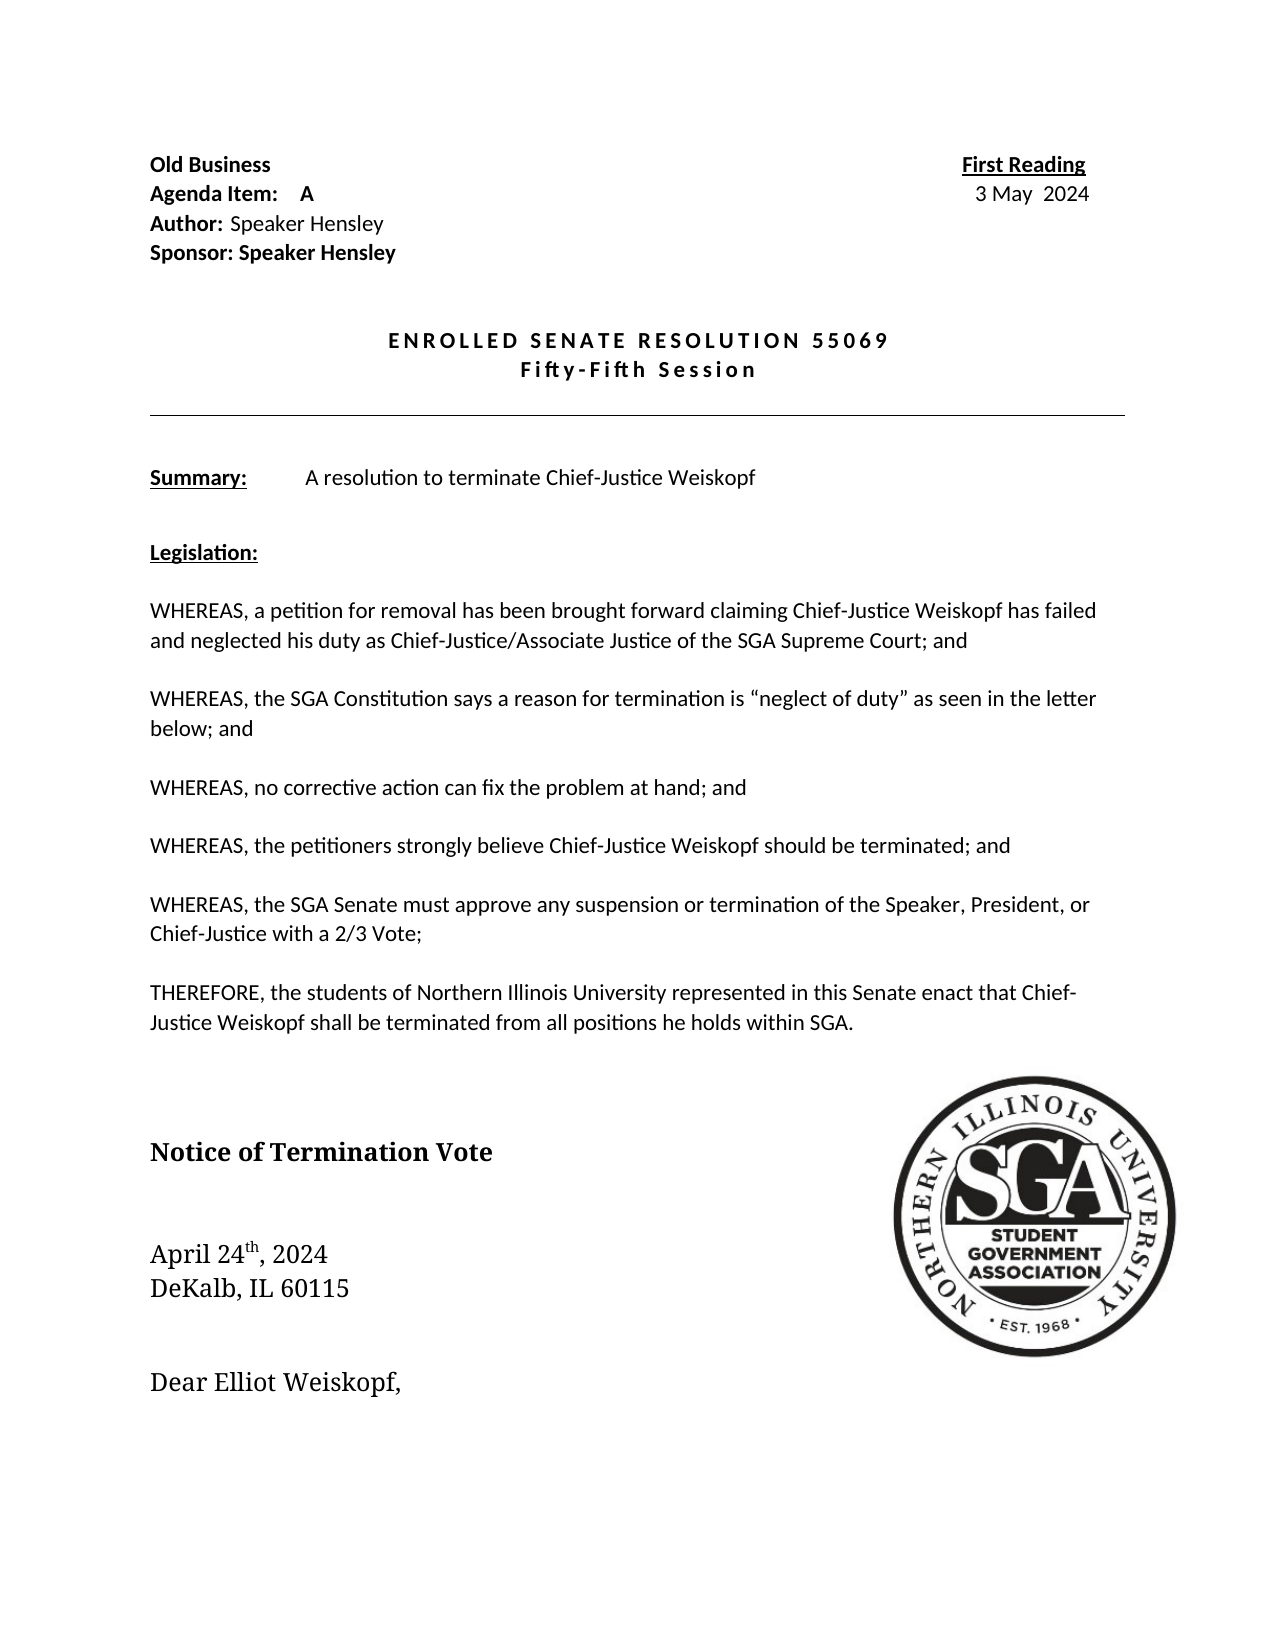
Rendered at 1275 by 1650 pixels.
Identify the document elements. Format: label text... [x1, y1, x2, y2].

list Legislation: [150, 538, 1125, 566]
text WHEREAS, the SGA Senate must approve any suspension or termination of the Speaker, President, or Chief-Justice with a 2/3 Vote; [150, 890, 1125, 947]
text THEREFORE, the students of Northern Illinois University represented in this Senate enact that Chief-Justice Weiskopf shall be terminated from all positions he holds within SGA. [150, 978, 1125, 1036]
text WHEREAS, no corrective action can fix the problem at hand; and [150, 773, 1125, 801]
list ENROLLED SENATE RESOLUTION 55069 [150, 326, 1125, 354]
picture [873, 1066, 1192, 1372]
list Agenda Item: A 3 May 2024 [150, 179, 1125, 207]
list Sponsor: Speaker Hensley [150, 238, 1125, 266]
list Fifty-Fifth Session [150, 356, 1125, 384]
text Summary: A resolution to terminate Chief-Justice Weiskopf [150, 463, 1125, 492]
text WHEREAS, the SGA Constitution says a reason for termination is “neglect of duty” as seen in the letter below; and [150, 684, 1125, 742]
text Dear Elliot Weiskopf, [150, 1364, 1125, 1398]
text Notice of Termination Vote [150, 1134, 873, 1168]
text WHEREAS, a petition for removal has been brought forward claiming Chief-Justice Weiskopf has failed and neglected his duty as Chief-Justice/Associate Justice of the SGA Supreme Court; and [150, 596, 1125, 654]
list Old Business First Reading [150, 150, 1125, 178]
text April 24th, 2024 [150, 1237, 873, 1271]
text DeKalb, IL 60115 [150, 1271, 873, 1305]
list Author: Speaker Hensley [150, 209, 1125, 237]
text WHEREAS, the petitioners strongly believe Chief-Justice Weiskopf should be terminated; and [150, 831, 1125, 859]
